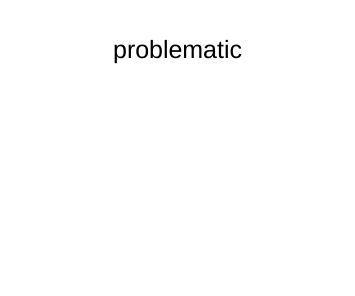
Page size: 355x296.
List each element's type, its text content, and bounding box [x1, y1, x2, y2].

text problematic [113, 35, 242, 64]
